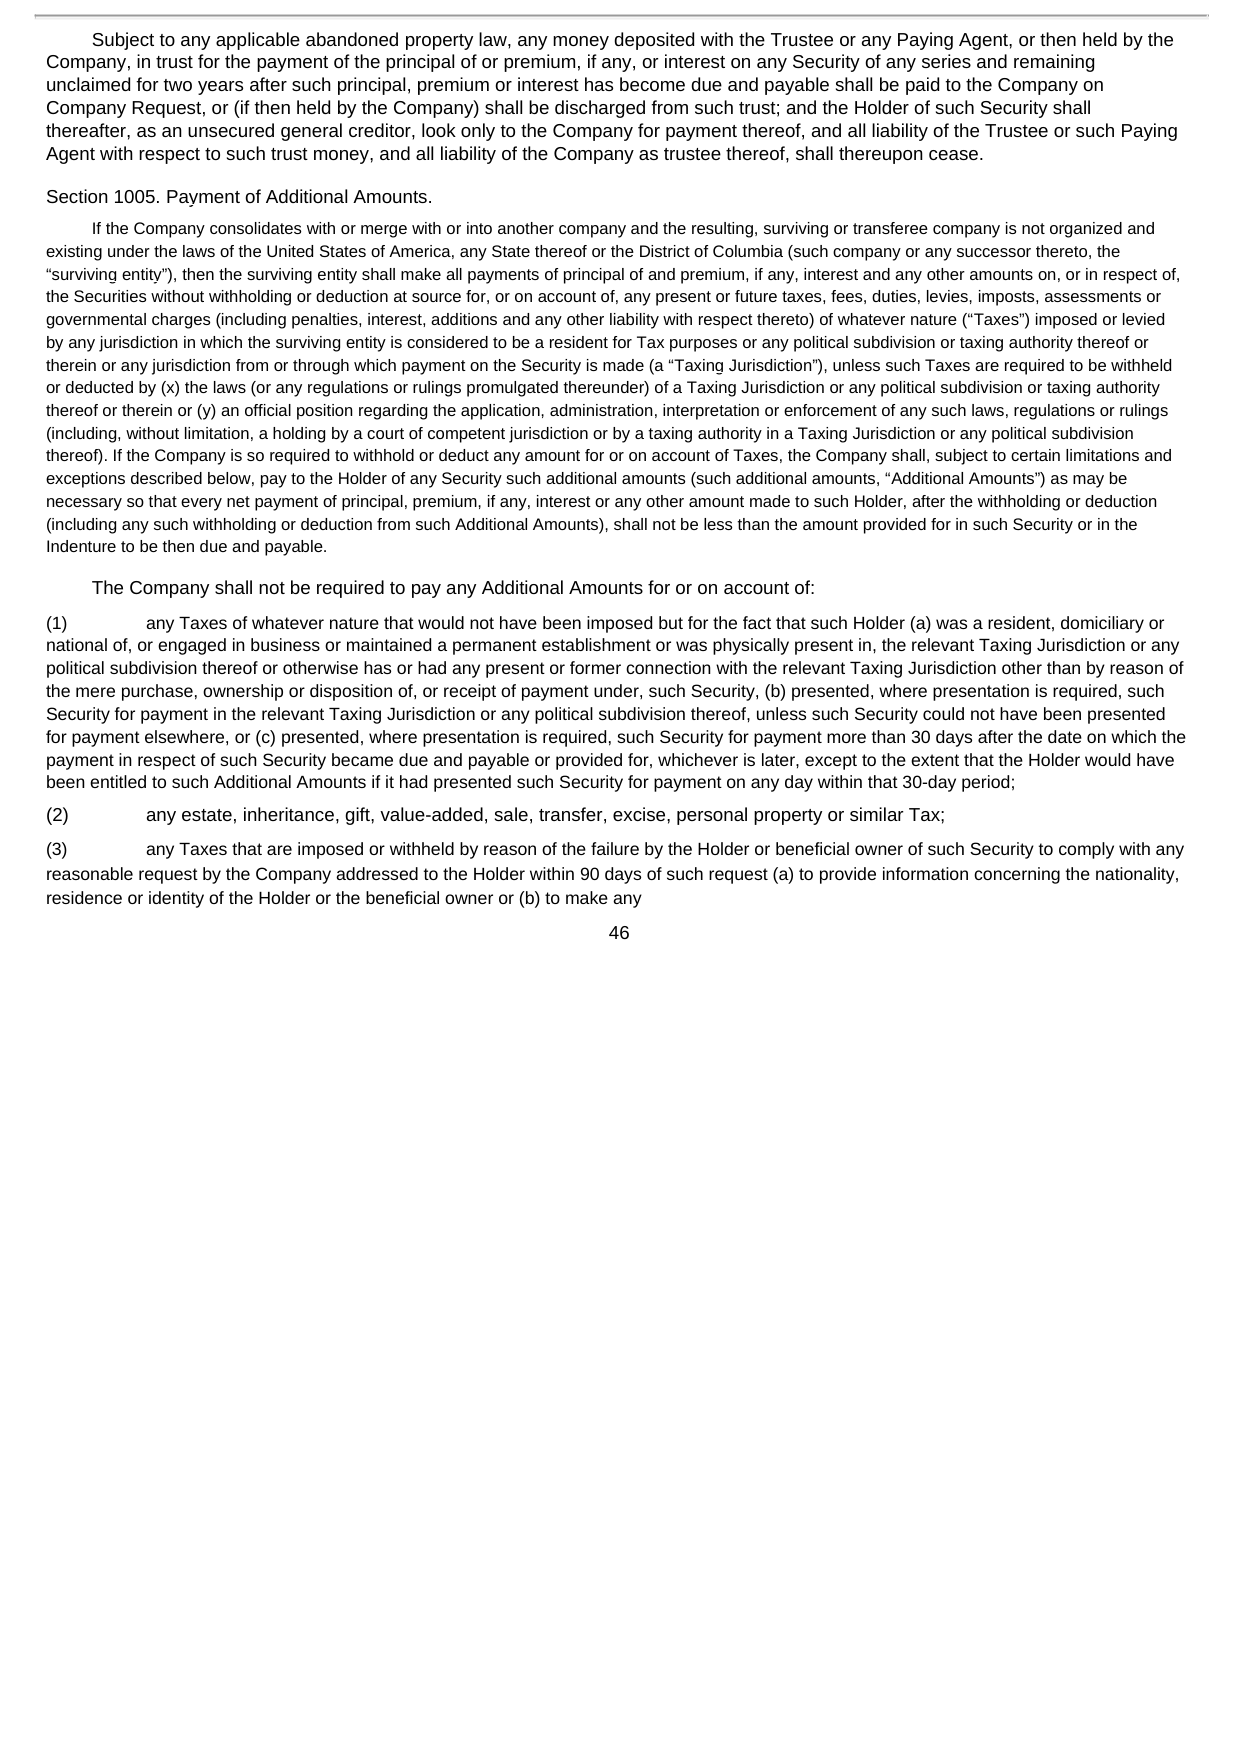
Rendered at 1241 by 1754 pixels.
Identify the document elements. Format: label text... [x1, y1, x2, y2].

text Section 1005. Payment of Additional Amounts. [46, 185, 1190, 207]
text The Company shall not be required to pay any Additional Amounts for or on account of: [92, 577, 1190, 599]
text Subject to any applicable abandoned property law, any money deposited with the Trustee or any Paying Agent, or then held by the Company, in trust for the payment of the principal of or premium, if any, or interest on any Security of any series and remaining unclaimed for two years after such principal, premium or interest has become due and payable shall be paid to the Company on Company Request, or (if then held by the Company) shall be discharged from such trust; and the Holder of such Security shall thereafter, as an unsecured general creditor, look only to the Company for payment thereof, and all liability of the Trustee or such Paying Agent with respect to such trust money, and all liability of the Company as trustee thereof, shall thereupon cease. [46, 28, 1182, 164]
text If the Company consolidates with or merge with or into another company and the resulting, surviving or transferee company is not organized and existing under the laws of the United States of America, any State thereof or the District of Columbia (such company or any successor thereto, the “surviving entity”), then the surviving entity shall make all payments of principal of and premium, if any, interest and any other amounts on, or in respect of, the Securities without withholding or deduction at source for, or on account of, any present or future taxes, fees, duties, levies, imposts, assessments or governmental charges (including penalties, interest, additions and any other liability with respect thereto) of whatever nature (“Taxes”) imposed or levied by any jurisdiction in which the surviving entity is considered to be a resident for Tax purposes or any political subdivision or taxing authority thereof or therein or any jurisdiction from or through which payment on the Security is made (a “Taxing Jurisdiction”), unless such Taxes are required to be withheld or deducted by (x) the laws (or any regulations or rulings promulgated thereunder) of a Taxing Jurisdiction or any political subdivision or taxing authority thereof or therein or (y) an official position regarding the application, administration, interpretation or enforcement of any such laws, regulations or rulings (including, without limitation, a holding by a court of competent jurisdiction or by a taxing authority in a Taxing Jurisdiction or any political subdivision thereof). If the Company is so required to withhold or deduct any amount for or on account of Taxes, the Company shall, subject to certain limitations and exceptions described below, pay to the Holder of any Security such additional amounts (such additional amounts, “Additional Amounts”) as may be necessary so that every net payment of principal, premium, if any, interest or any other amount made to such Holder, after the withholding or deduction (including any such withholding or deduction from such Additional Amounts), shall not be less than the amount provided for in such Security or in the Indenture to be then due and payable. [46, 219, 1186, 556]
list any Taxes of whatever nature that would not have been imposed but for the fact that such Holder (a) was a resident, domiciliary or national of, or engaged in business or maintained a permanent establishment or was physically present in, the relevant Taxing Jurisdiction or any political subdivision thereof or otherwise has or had any present or former connection with the relevant Taxing Jurisdiction other than by reason of the mere purchase, ownership or disposition of, or receipt of payment under, such Security, (b) presented, where presentation is required, such Security for payment in the relevant Taxing Jurisdiction or any political subdivision thereof, unless such Security could not have been presented for payment elsewhere, or (c) presented, where presentation is required, such Security for payment more than 30 days after the date on which the payment in respect of such Security became due and payable or provided for, whichever is later, except to the extent that the Holder would have been entitled to such Additional Amounts if it had presented such Security for payment on any day within that 30-day period; [46, 612, 1190, 792]
list any estate, inheritance, gift, value-added, sale, transfer, excise, personal property or similar Tax; [46, 804, 1190, 825]
text 46 [46, 922, 1192, 943]
list any Taxes that are imposed or withheld by reason of the failure by the Holder or beneficial owner of such Security to comply with any reasonable request by the Company addressed to the Holder within 90 days of such request (a) to provide information concerning the nationality, residence or identity of the Holder or the beneficial owner or (b) to make any [46, 839, 1190, 908]
picture [32, 14, 1209, 21]
